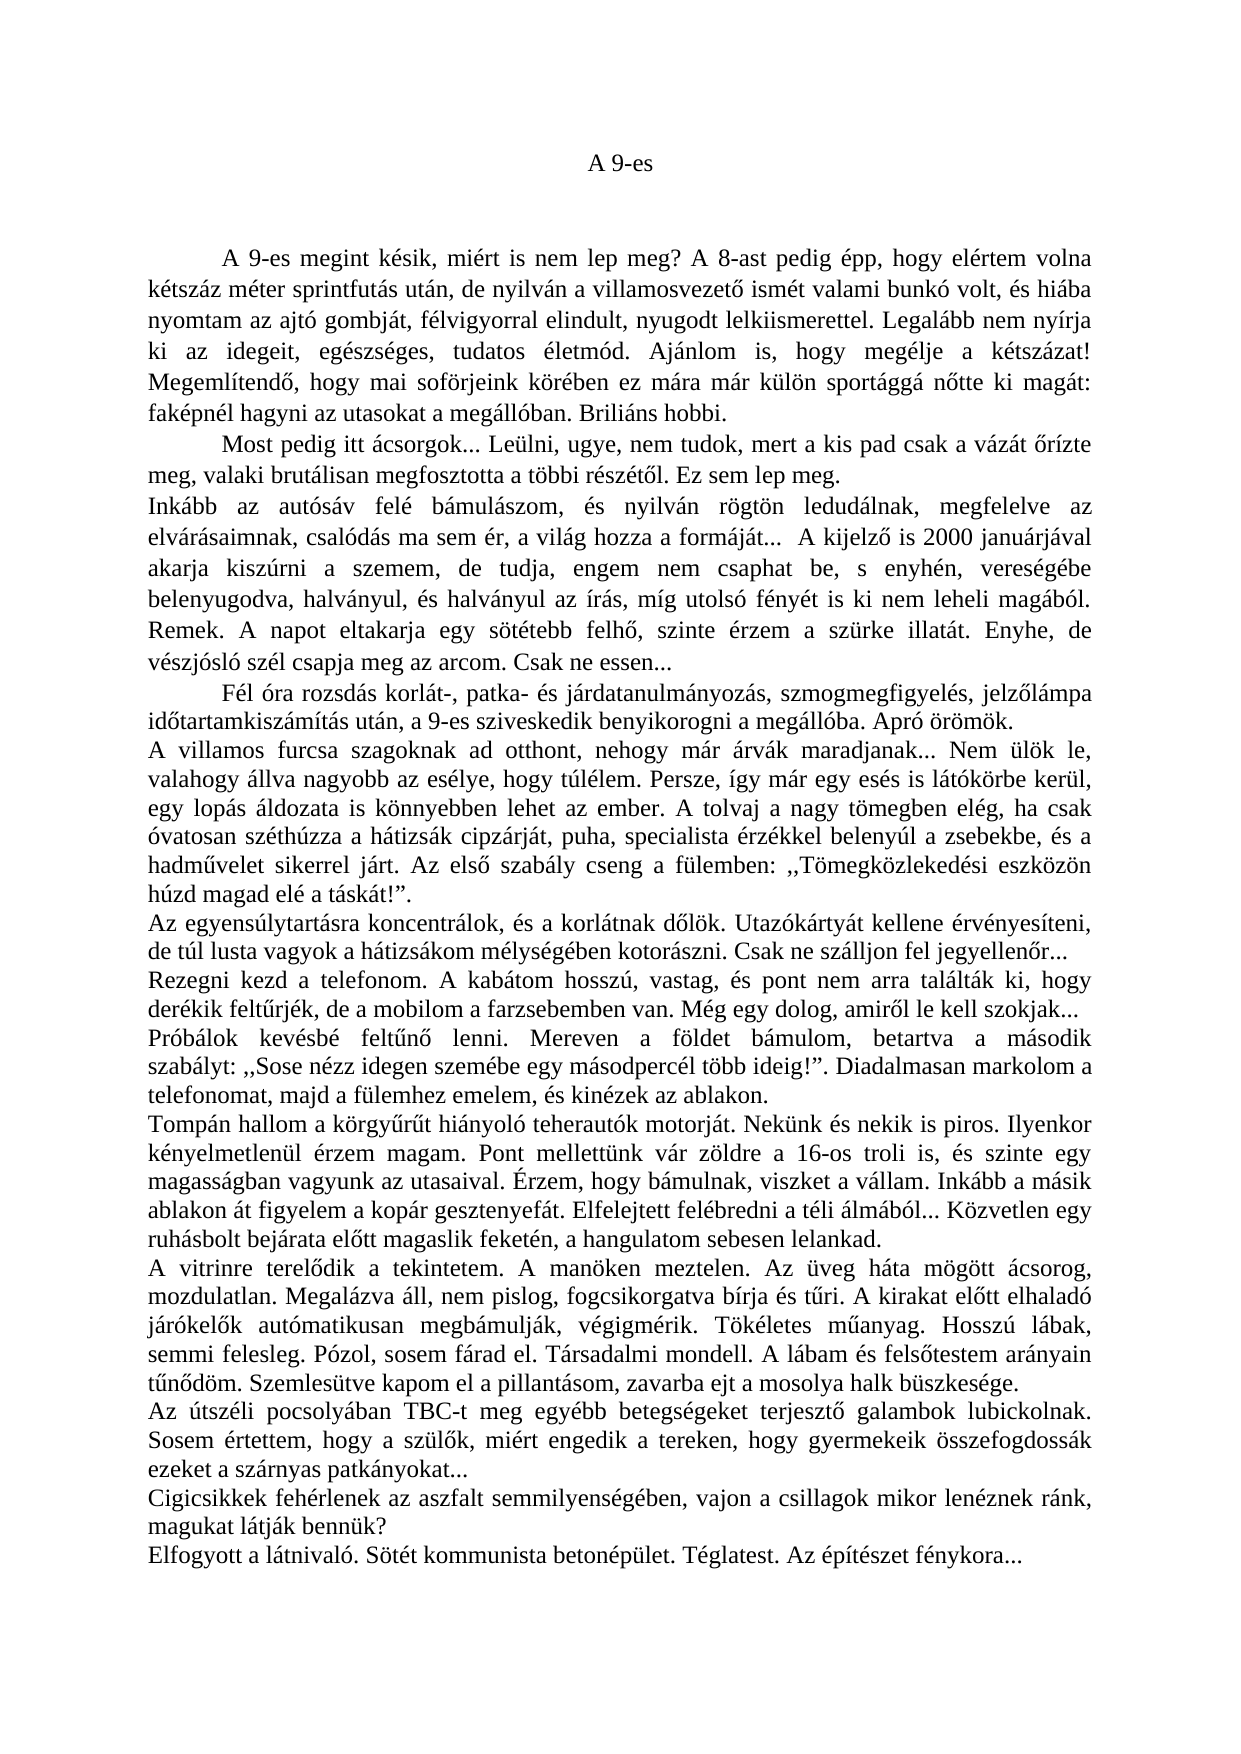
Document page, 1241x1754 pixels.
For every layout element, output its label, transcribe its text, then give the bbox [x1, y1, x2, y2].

text A 9-es [148, 148, 1093, 176]
text Fél óra rozsdás korlát-, patka- és járdatanulmányozás, szmogmegfigyelés, jelzőlámpa időtartamkiszámítás után, a 9-es sziveskedik benyikorogni a megállóba. Apró örömök. [148, 678, 1093, 735]
text Az egyensúlytartásra koncentrálok, és a korlátnak dőlök. Utazókártyát kellene érvényesíteni, de túl lusta vagyok a hátizsákom mélységében kotorászni. Csak ne szálljon fel jegyellenőr... [148, 908, 1093, 965]
text Próbálok kevésbé feltűnő lenni. Mereven a földet bámulom, betartva a második szabályt: ,,Sose nézz idegen szemébe egy másodpercél több ideig!”. Diadalmasan markolom a telefonomat, majd a fülemhez emelem, és kinézek az ablakon. [148, 1023, 1093, 1109]
text A 9-es megint késik, miért is nem lep meg? A 8-ast pedig épp, hogy elértem volna kétszáz méter sprintfutás után, de nyilván a villamosvezető ismét valami bunkó volt, és hiába nyomtam az ajtó gombját, félvigyorral elindult, nyugodt lelkiismerettel. Legalább nem nyírja ki az idegeit, egészséges, tudatos életmód. Ajánlom is, hogy megélje a kétszázat! Megemlítendő, hogy mai soförjeink körében ez mára már külön sportággá nőtte ki magát: faképnél hagyni az utasokat a megállóban. Briliáns hobbi. [148, 243, 1093, 427]
text Tompán hallom a körgyűrűt hiányoló teherautók motorját. Nekünk és nekik is piros. Ilyenkor kényelmetlenül érzem magam. Pont mellettünk vár zöldre a 16-os troli is, és szinte egy magasságban vagyunk az utasaival. Érzem, hogy bámulnak, viszket a vállam. Inkább a másik ablakon át figyelem a kopár gesztenyefát. Elfelejtett felébredni a téli álmából... Közvetlen egy ruhásbolt bejárata előtt magaslik feketén, a hangulatom sebesen lelankad. [148, 1109, 1093, 1253]
text Az útszéli pocsolyában TBC-t meg egyébb betegségeket terjesztő galambok lubickolnak. Sosem értettem, hogy a szülők, miért engedik a tereken, hogy gyermekeik összefogdossák ezeket a szárnyas patkányokat... [148, 1396, 1093, 1483]
text Inkább az autósáv felé bámulászom, és nyilván rögtön ledudálnak, megfelelve az elvárásaimnak, csalódás ma sem ér, a világ hozza a formáját... A kijelző is 2000 januárjával akarja kiszúrni a szemem, de tudja, engem nem csaphat be, s enyhén, vereségébe belenyugodva, halványul, és halványul az írás, míg utolsó fényét is ki nem leheli magából. Remek. A napot eltakarja egy sötétebb felhő, szinte érzem a szürke illatát. Enyhe, de vészjósló szél csapja meg az arcom. Csak ne essen... [148, 491, 1093, 675]
text Rezegni kezd a telefonom. A kabátom hosszú, vastag, és pont nem arra találták ki, hogy derékik feltűrjék, de a mobilom a farzsebemben van. Még egy dolog, amiről le kell szokjak... [148, 965, 1093, 1023]
text A villamos furcsa szagoknak ad otthont, nehogy már árvák maradjanak... Nem ülök le, valahogy állva nagyobb az esélye, hogy túlélem. Persze, így már egy esés is látókörbe kerül, egy lopás áldozata is könnyebben lehet az ember. A tolvaj a nagy tömegben elég, ha csak óvatosan széthúzza a hátizsák cipzárját, puha, specialista érzékkel belenyúl a zsebekbe, és a hadművelet sikerrel járt. Az első szabály cseng a fülemben: ,,Tömegközlekedési eszközön húzd magad elé a táskát!”. [148, 735, 1093, 908]
text Elfogyott a látnivaló. Sötét kommunista betonépület. Téglatest. Az építészet fénykora... [148, 1540, 1093, 1569]
text A vitrinre terelődik a tekintetem. A manöken meztelen. Az üveg háta mögött ácsorog, mozdulatlan. Megalázva áll, nem pislog, fogcsikorgatva bírja és tűri. A kirakat előtt elhaladó járókelők autómatikusan megbámulják, végigmérik. Tökéletes műanyag. Hosszú lábak, semmi felesleg. Pózol, sosem fárad el. Társadalmi mondell. A lábam és felsőtestem arányain tűnődöm. Szemlesütve kapom el a pillantásom, zavarba ejt a mosolya halk büszkesége. [148, 1253, 1093, 1396]
text Cigicsikkek fehérlenek az aszfalt semmilyenségében, vajon a csillagok mikor lenéznek ránk, magukat látják bennük? [148, 1483, 1093, 1540]
text Most pedig itt ácsorgok... Leülni, ugye, nem tudok, mert a kis pad csak a vázát őrízte meg, valaki brutálisan megfosztotta a többi részétől. Ez sem lep meg. [148, 429, 1093, 489]
